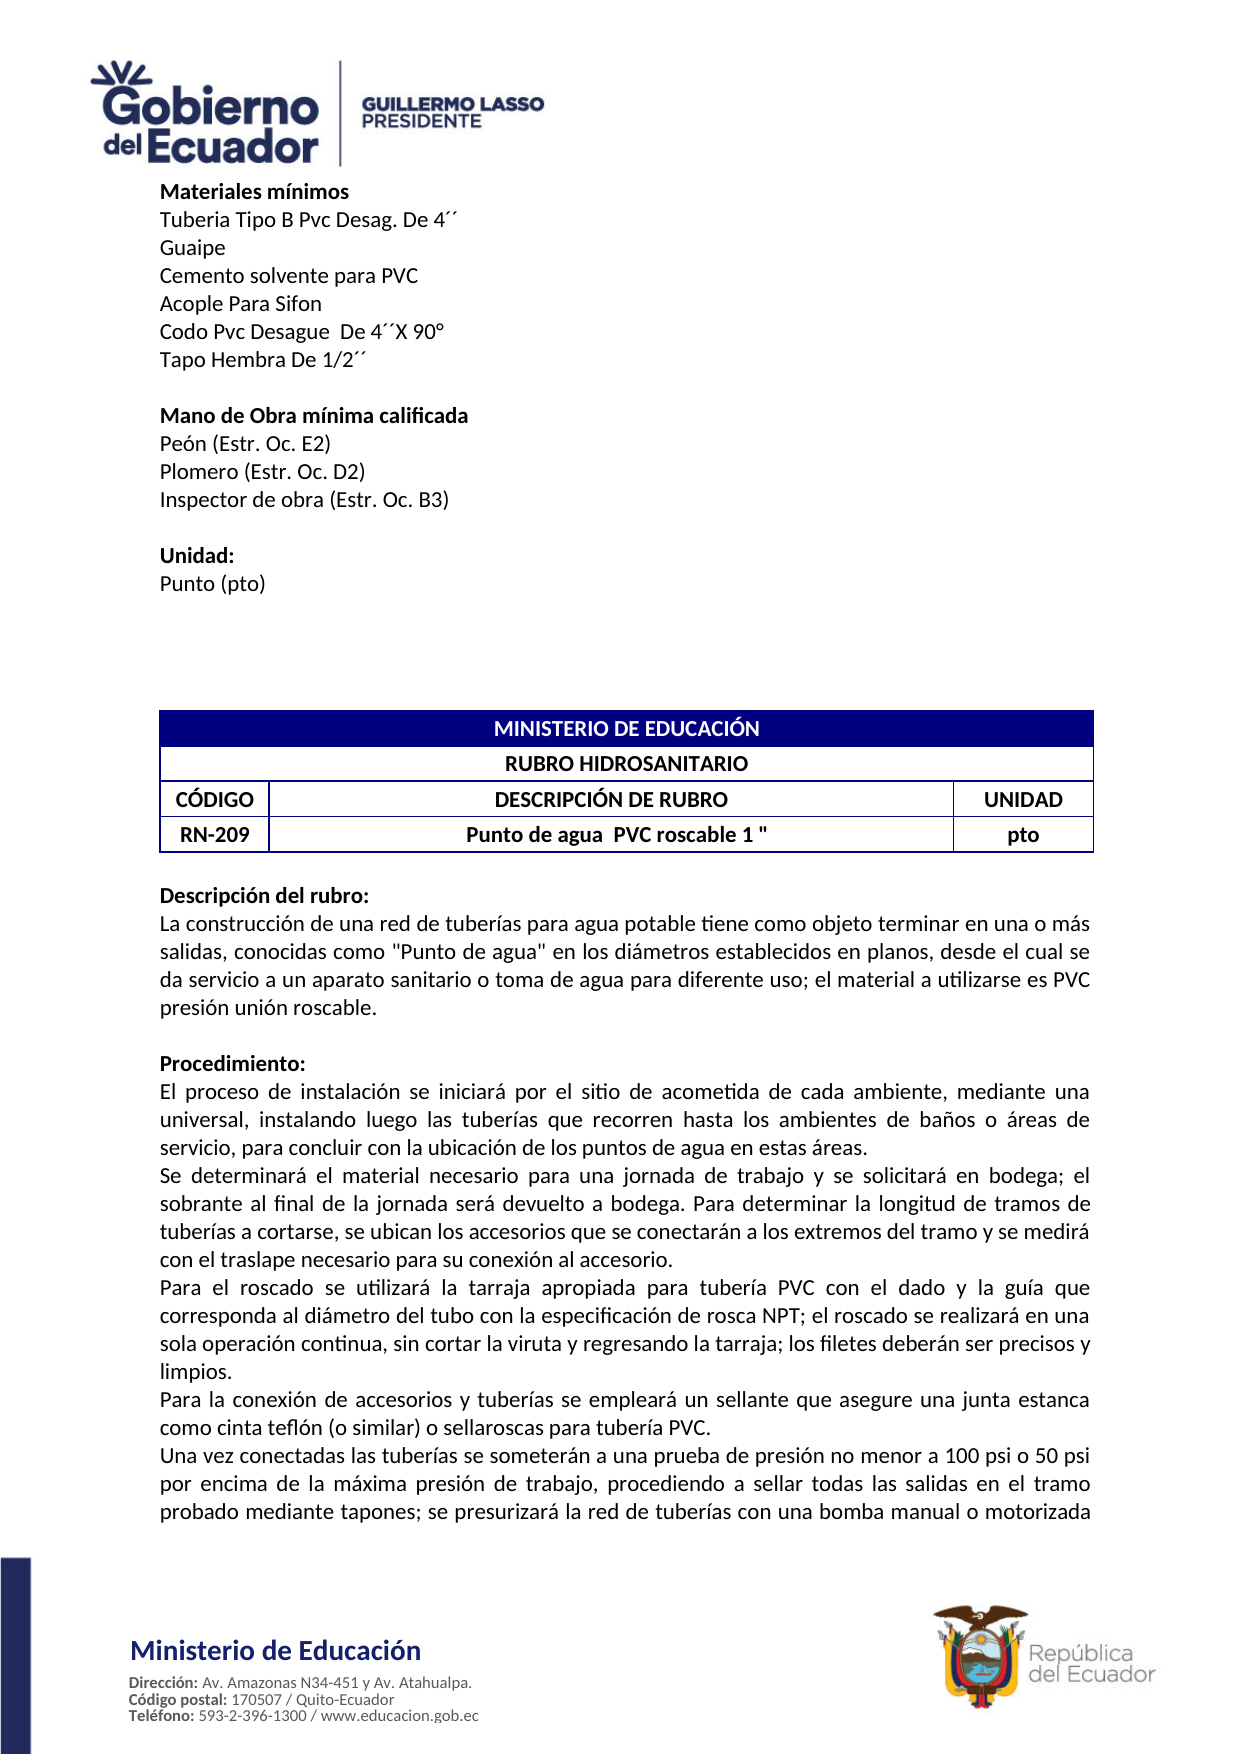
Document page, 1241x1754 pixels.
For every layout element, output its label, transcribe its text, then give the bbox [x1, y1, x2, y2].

text Materiales mínimos [159, 177, 1092, 205]
text Descripción del rubro: [159, 881, 1092, 909]
picture [0, 1, 1241, 1754]
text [159, 1441, 1092, 1525]
text El proceso de instalación se iniciará por el sitio de acometida de cada ambiente, mediante una universal, instalando luego las tuberías que recorren hasta los ambientes de baños o áreas de servicio, para concluir con la ubicación de los puntos de agua en estas áreas. [159, 1077, 1092, 1161]
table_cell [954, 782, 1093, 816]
text Plomero (Estr. Oc. D2) [159, 457, 1092, 485]
text Inspector de obra (Estr. Oc. B3) [159, 485, 1092, 513]
text Peón (Estr. Oc. E2) [159, 429, 1092, 457]
text Guaipe [159, 233, 1092, 261]
text Se determinará el material necesario para una jornada de trabajo y se solicitará en bodega; el sobrante al final de la jornada será devuelto a bodega. Para determinar la longitud de tramos de tuberías a cortarse, se ubican los accesorios que se conectarán a los extremos del tramo y se medirá con el traslape necesario para su conexión al accesorio. [159, 1161, 1092, 1273]
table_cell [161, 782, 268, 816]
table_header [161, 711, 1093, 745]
text Cemento solvente para PVC [159, 261, 1092, 289]
text Procedimiento: [159, 1049, 1092, 1077]
text Punto (pto) [159, 569, 1092, 597]
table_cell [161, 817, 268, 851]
text Tuberia Tipo B Pvc Desag. De 4´´ [159, 205, 1092, 233]
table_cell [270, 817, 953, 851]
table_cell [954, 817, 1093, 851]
text Mano de Obra mínima calificada [159, 401, 1092, 429]
text Para el roscado se utilizará la tarraja apropiada para tubería PVC con el dado y la guía que corresponda al diámetro del tubo con la especificación de rosca NPT; el roscado se realizará en una sola operación continua, sin cortar la viruta y regresando la tarraja; los filetes deberán ser precisos y limpios. [159, 1273, 1092, 1385]
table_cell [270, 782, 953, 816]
text Tapo Hembra De 1/2´´ [159, 345, 1092, 373]
text Codo Pvc Desague De 4´´X 90° [159, 317, 1092, 345]
text Acople Para Sifon [159, 289, 1092, 317]
text Para la conexión de accesorios y tuberías se empleará un sellante que asegure una junta estanca como cinta teflón (o similar) o sellaroscas para tubería PVC. [159, 1385, 1092, 1441]
text Unidad: [159, 541, 1092, 569]
text La construcción de una red de tuberías para agua potable tiene como objeto terminar en una o más salidas, conocidas como "Punto de agua" en los diámetros establecidos en planos, desde el cual se da servicio a un aparato sanitario o toma de agua para diferente uso; el material a utilizarse es PVC presión unión roscable. [159, 909, 1092, 1021]
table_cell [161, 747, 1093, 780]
